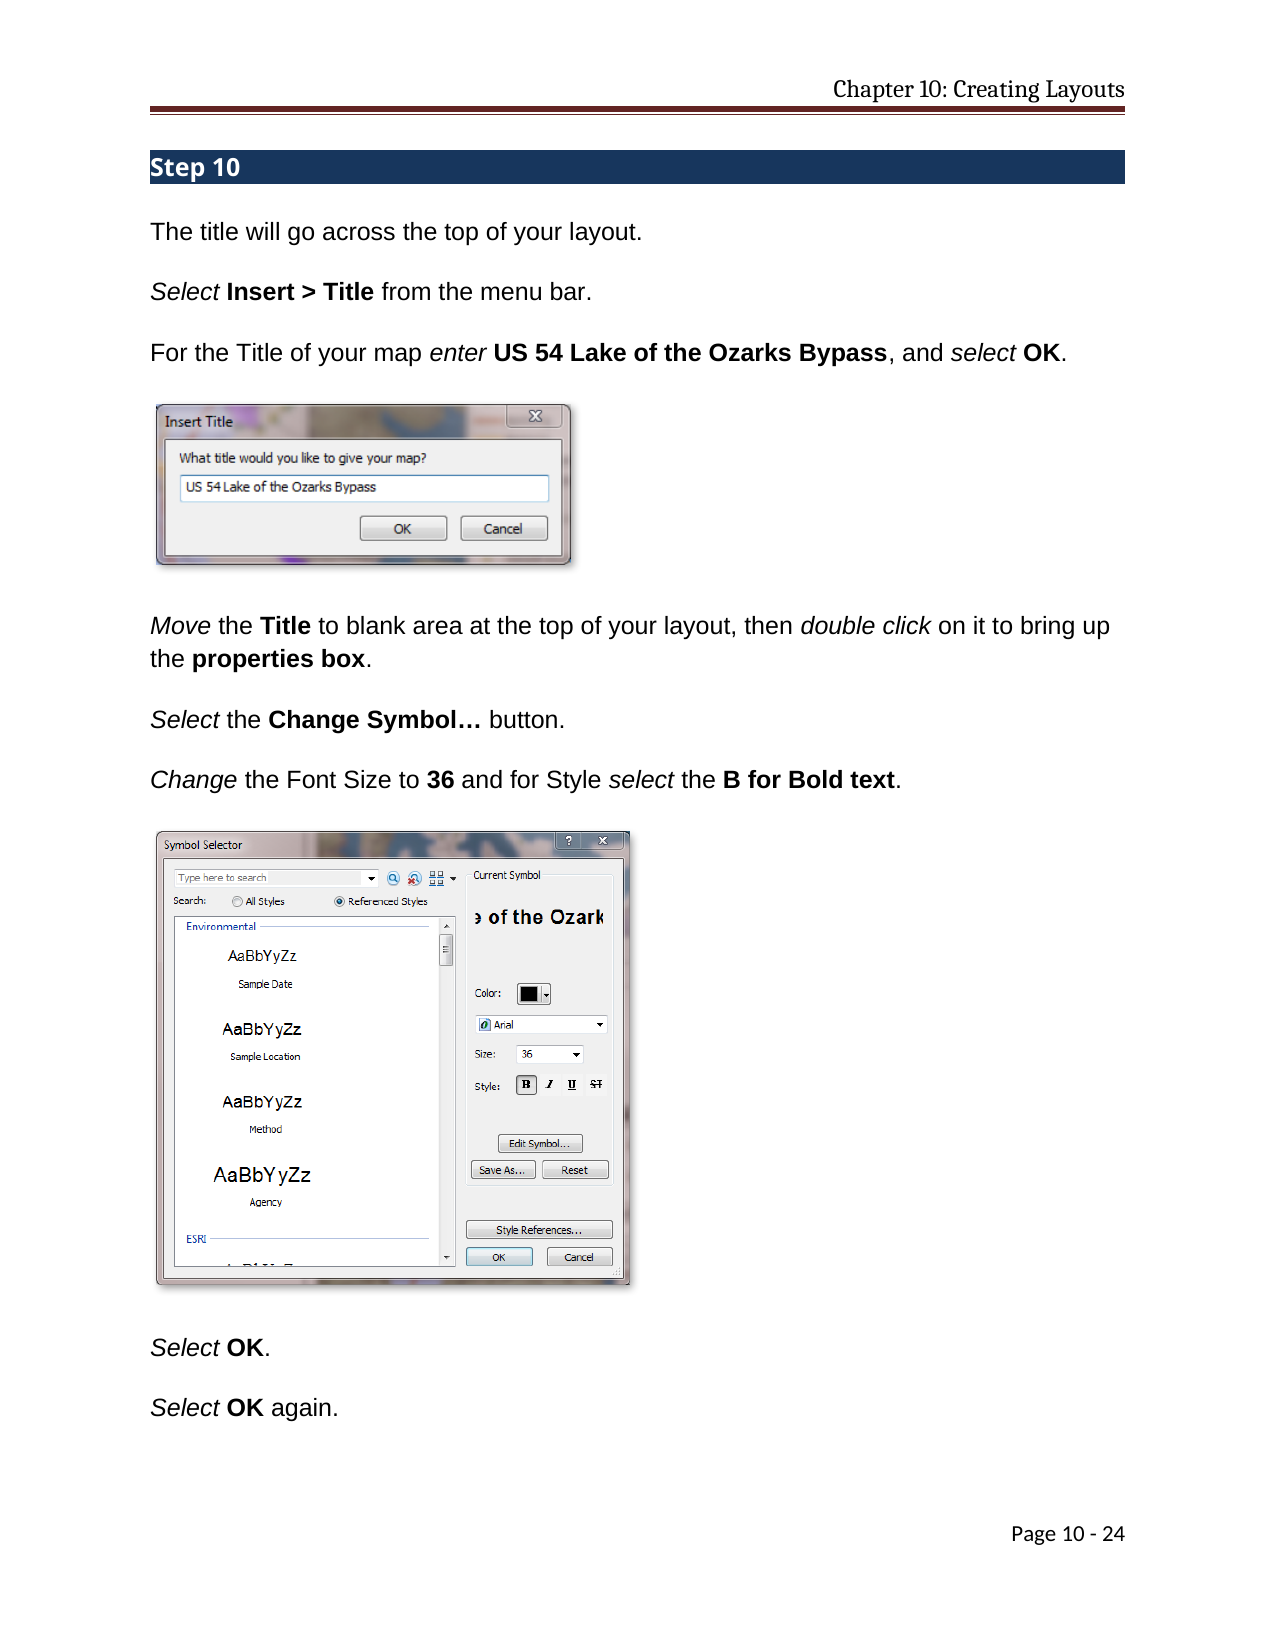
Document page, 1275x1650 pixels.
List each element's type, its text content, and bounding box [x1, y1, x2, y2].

text The title will go across the top of your layout. [150, 217, 1125, 245]
text Select OK again. [150, 1393, 1125, 1422]
text Select OK. [150, 1333, 1125, 1361]
text Step 10 [150, 150, 1125, 184]
text Move the Title to blank area at the top of your layout, then double click on it to bring up the properties box. [150, 611, 1125, 673]
text For the Title of your map enter US 54 Lake of the Ozarks Bypass, and select OK. [150, 338, 1125, 366]
picture [156, 404, 571, 565]
text Select Insert > Title from the menu bar. [150, 277, 1125, 306]
text Change the Font Size to 36 and for Style select the B for Bold text. [150, 765, 1125, 794]
picture [156, 831, 630, 1285]
text Select the Change Symbol… button. [150, 705, 1125, 733]
